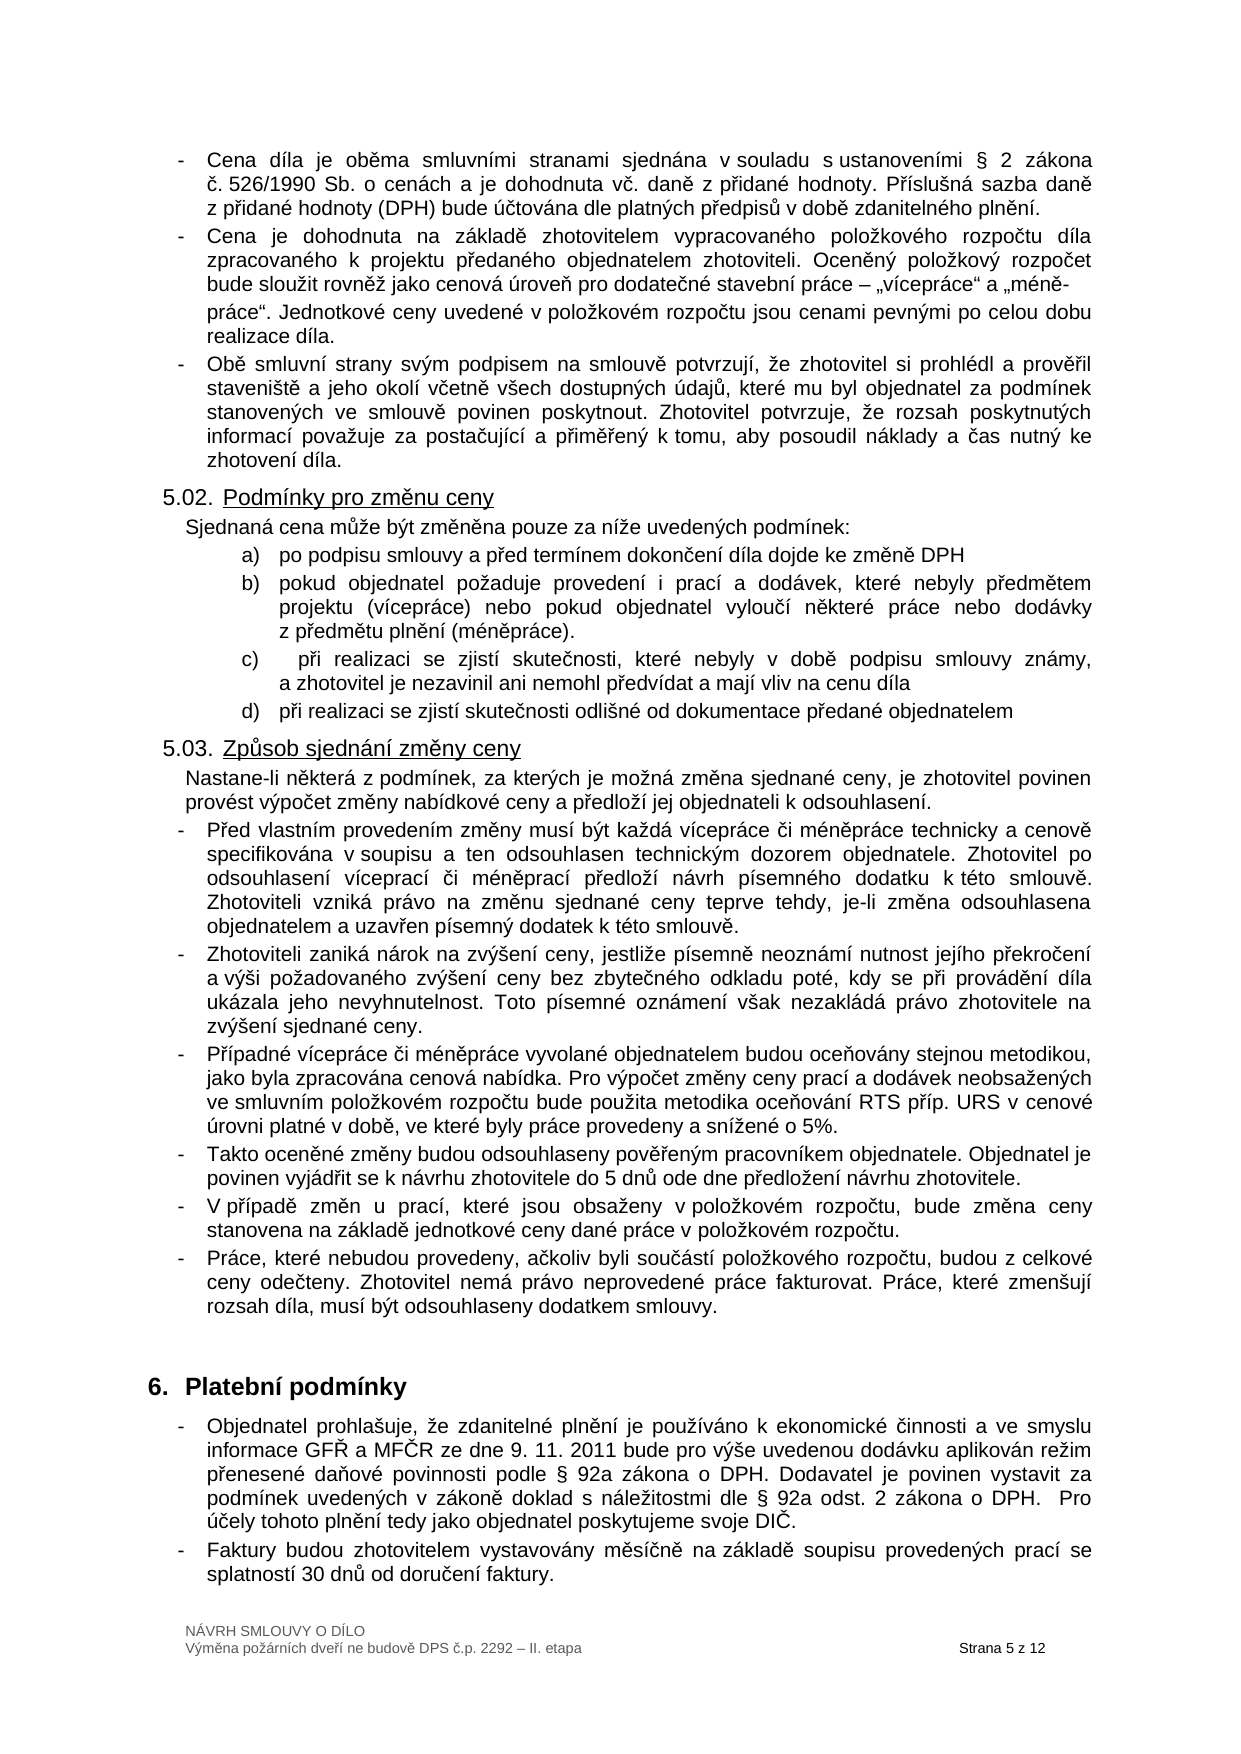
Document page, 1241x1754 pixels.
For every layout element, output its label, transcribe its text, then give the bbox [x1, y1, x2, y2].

text Práce, které nebudou provedeny, ačkoliv byli součástí položkového rozpočtu, budou z celkové ceny odečteny. Zhotovitel nemá právo neprovedené práce fakturovat. Práce, které zmenšují rozsah díla, musí být odsouhlaseny dodatkem smlouvy. [177, 1246, 1093, 1318]
text při realizaci se zjistí skutečnosti odlišné od dokumentace předané objednatelem [241, 699, 1093, 723]
text po podpisu smlouvy a před termínem dokončení díla dojde ke změně DPH [241, 543, 1093, 567]
text Takto oceněné změny budou odsouhlaseny pověřeným pracovníkem objednatele. Objednatel je povinen vyjádřit se k návrhu zhotovitele do 5 dnů ode dne předložení návrhu zhotovitele. [177, 1142, 1093, 1190]
text Před vlastním provedením změny musí být každá vícepráce či méněpráce technicky a cenově specifikována v soupisu a ten odsouhlasen technickým dozorem objednatele. Zhotovitel po odsouhlasení víceprací či méněprací předloží návrh písemného dodatku k této smlouvě. Zhotoviteli vzniká právo na změnu sjednané ceny teprve tehdy, je-li změna odsouhlasena objednatelem a uzavřen písemný dodatek k této smlouvě. [177, 818, 1093, 938]
list práce“. Jednotkové ceny uvedené v položkovém rozpočtu jsou cenami pevnými po celou dobu realizace díla. [207, 300, 1093, 348]
text Faktury budou zhotovitelem vystavovány měsíčně na základě soupisu provedených prací se splatností 30 dnů od doručení faktury. [177, 1537, 1093, 1585]
text Nastane-li některá z podmínek, za kterých je možná změna sjednané ceny, je zhotovitel povinen provést výpočet změny nabídkové ceny a předloží jej objednateli k odsouhlasení. [185, 766, 1093, 814]
text Cena díla je oběma smluvními stranami sjednána v souladu s ustanoveními § 2 zákona č. 526/1990 Sb. o cenách a je dohodnuta vč. daně z přidané hodnoty. Příslušná sazba daně z přidané hodnoty (DPH) bude účtována dle platných předpisů v době zdanitelného plnění. [177, 148, 1093, 219]
text Případné vícepráce či méněpráce vyvolané objednatelem budou oceňovány stejnou metodikou, jako byla zpracována cenová nabídka. Pro výpočet změny ceny prací a dodávek neobsažených ve smluvním položkovém rozpočtu bude použita metodika oceňování RTS příp. URS v cenové úrovni platné v době, ve které byly práce provedeny a snížené o 5%. [177, 1042, 1093, 1138]
text Sjednaná cena může být změněna pouze za níže uvedených podmínek: [185, 514, 1093, 538]
text při realizaci se zjistí skutečnosti, které nebyly v době podpisu smlouvy známy, a zhotovitel je nezavinil ani nemohl předvídat a mají vliv na cenu díla [241, 647, 1093, 695]
subtitle Způsob sjednání změny ceny [162, 735, 1093, 762]
text Cena je dohodnuta na základě zhotovitelem vypracovaného položkového rozpočtu díla zpracovaného k projektu předaného objednatelem zhotoviteli. Oceněný položkový rozpočet bude sloužit rovněž jako cenová úroveň pro dodatečné stavební práce – „vícepráce“ a „méně- [177, 224, 1093, 296]
text Zhotoviteli zaniká nárok na zvýšení ceny, jestliže písemně neoznámí nutnost jejího překročení a výši požadovaného zvýšení ceny bez zbytečného odkladu poté, kdy se při provádění díla ukázala jeho nevyhnutelnost. Toto písemné oznámení však nezakládá právo zhotovitele na zvýšení sjednané ceny. [177, 942, 1093, 1038]
text pokud objednatel požaduje provedení i prací a dodávek, které nebyly předmětem projektu (vícepráce) nebo pokud objednatel vyloučí některé práce nebo dodávky z předmětu plnění (méněpráce). [241, 571, 1093, 643]
text Objednatel prohlašuje, že zdanitelné plnění je používáno k ekonomické činnosti a ve smyslu informace GFŘ a MFČR ze dne 9. 11. 2011 bude pro výše uvedenou dodávku aplikován režim přenesené daňové povinnosti podle § 92a zákona o DPH. Dodavatel je povinen vystavit za podmínek uvedených v zákoně doklad s náležitostmi dle § 92a odst. 2 zákona o DPH. Pro účely tohoto plnění tedy jako objednatel poskytujeme svoje DIČ. [177, 1413, 1093, 1533]
subtitle Podmínky pro změnu ceny [162, 484, 1093, 510]
subtitle Platební podmínky [148, 1372, 1093, 1401]
text V případě změn u prací, které jsou obsaženy v položkovém rozpočtu, bude změna ceny stanovena na základě jednotkové ceny dané práce v položkovém rozpočtu. [177, 1194, 1093, 1242]
text Obě smluvní strany svým podpisem na smlouvě potvrzují, že zhotovitel si prohlédl a prověřil staveniště a jeho okolí včetně všech dostupných údajů, které mu byl objednatel za podmínek stanovených ve smlouvě povinen poskytnout. Zhotovitel potvrzuje, že rozsah poskytnutých informací považuje za postačující a přiměřený k tomu, aby posoudil náklady a čas nutný ke zhotovení díla. [177, 352, 1093, 472]
